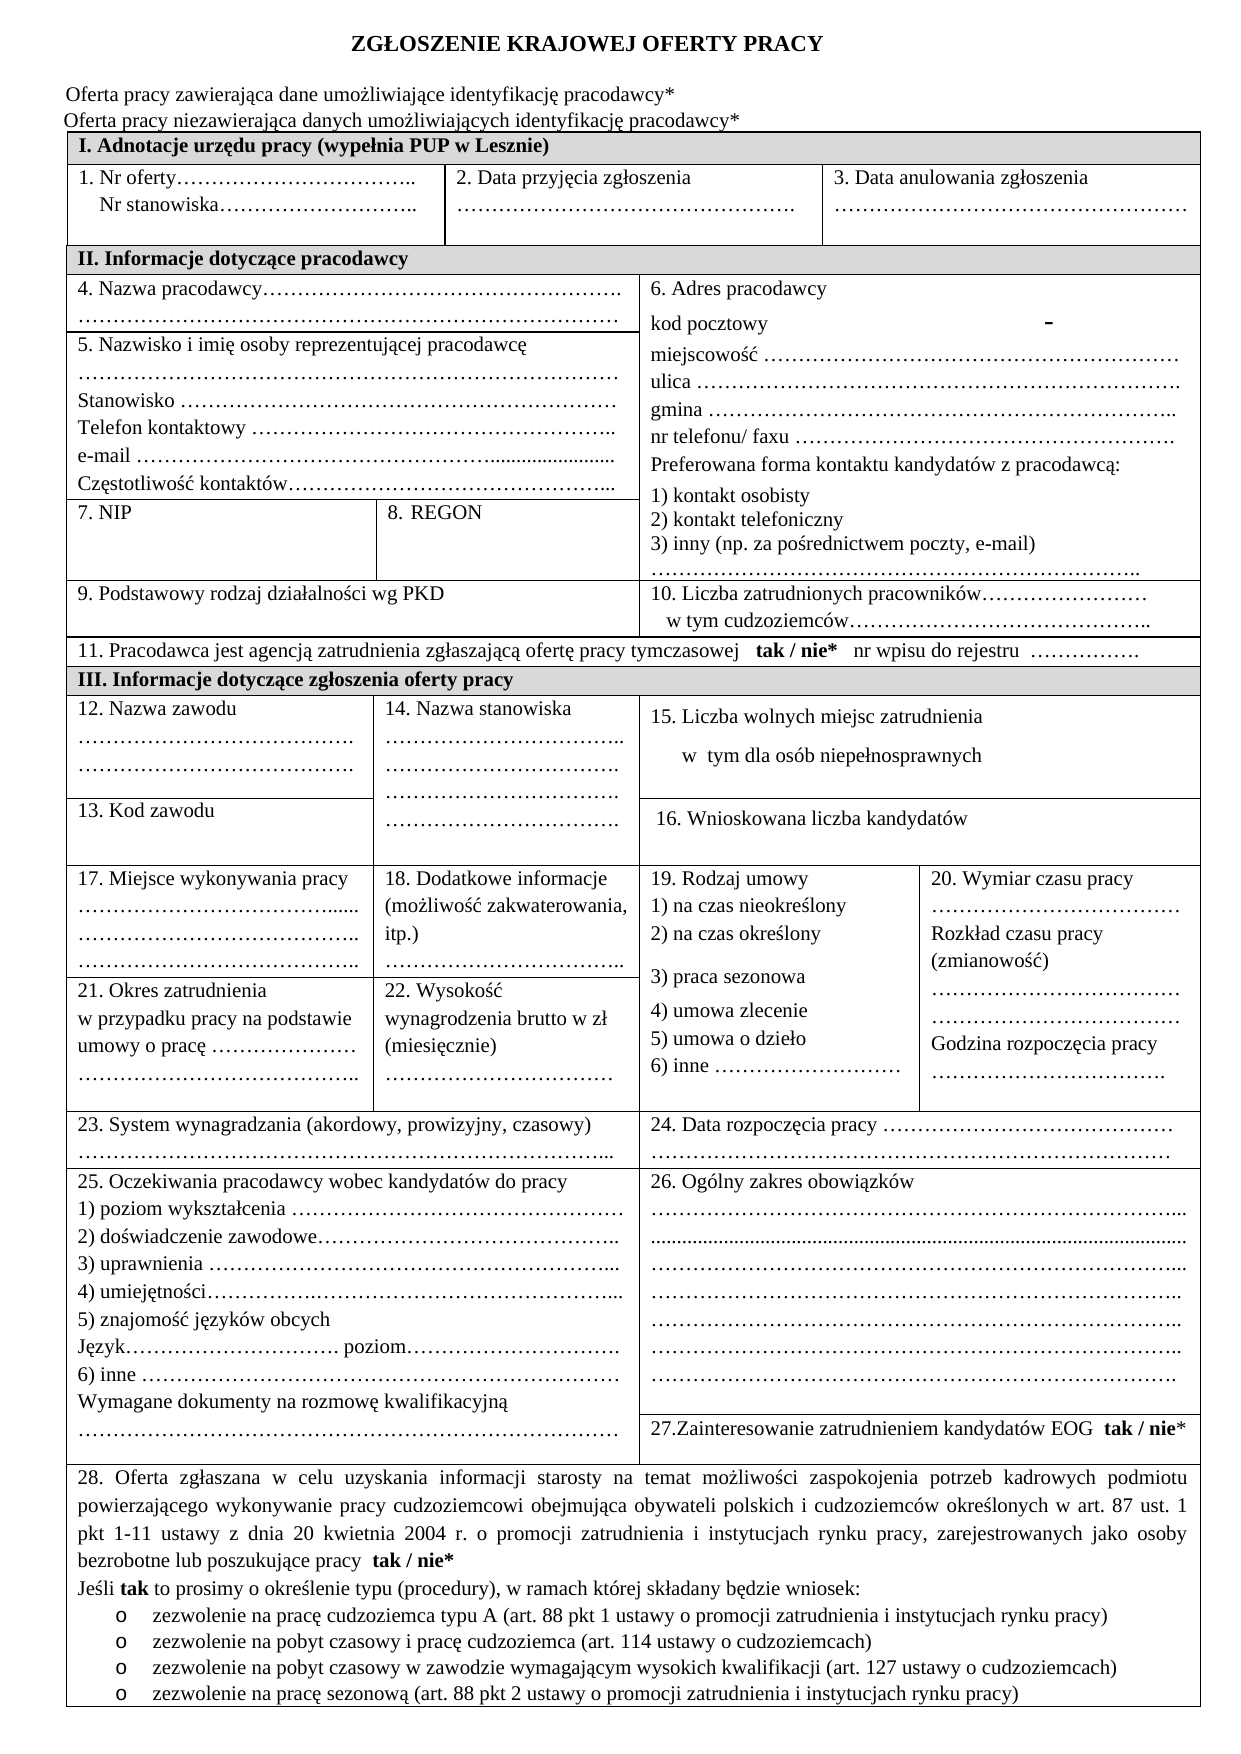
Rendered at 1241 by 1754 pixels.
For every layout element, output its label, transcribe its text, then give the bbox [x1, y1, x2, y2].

table_cell 14. Nazwa stanowiska …………………………….. ……………………………. …………………………….……………………………. [374, 696, 639, 864]
table_cell 22. Wysokość wynagrodzenia brutto w zł (miesięcznie) …………………………… [374, 978, 639, 1111]
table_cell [67, 1465, 1200, 1706]
table_cell 15. Liczba wolnych miejsc zatrudnienia ⁪⁪ w tym dla osób niepełnosprawnych ⁪⁪ [640, 696, 1200, 797]
table_header I. Adnotacje urzędu pracy (wypełnia PUP w Lesznie) [68, 133, 1200, 164]
table_cell 10. Liczba zatrudnionych pracowników…………………… w tym cudzoziemców…………………………………….. [640, 581, 1200, 636]
table_cell II. Informacje dotyczące pracodawcy [67, 246, 1200, 274]
table_cell 24. Data rozpoczęcia pracy …………………………………… ………………………………………………………………… [640, 1112, 1200, 1167]
table_cell 6. Adres pracodawcy kod pocztowy ⁪⁪- ⁪⁪⁪ miejscowość …………………………………………………… ulica ……………………………………………………………. gmina ………………………………………………………….. nr telefonu/ faxu ………………………………………………. Preferowana forma kontaktu kandydatów z pracodawcą: 1) kontakt osobisty 2) kontakt telefoniczny 3) inny (np. za pośrednictwem poczty, e-mail) …………………………………………………………….. [640, 275, 1200, 579]
table_cell 12. Nazwa zawodu …………………………………. …………………………………. [67, 696, 373, 797]
table_cell 21. Okres zatrudnienia w przypadku pracy na podstawie umowy o pracę ………………… ………………………………….. [67, 978, 373, 1111]
text Oferta pracy zawierająca dane umożliwiające identyfikację pracodawcy* [56, 82, 1137, 106]
table_cell 13. Kod zawodu [67, 799, 373, 864]
table_cell 27.Zainteresowanie zatrudnieniem kandydatów EOG tak / nie* [640, 1415, 1200, 1464]
table_cell 2. Data przyjęcia zgłoszenia …………………………………………. [446, 165, 822, 245]
table_cell 7. NIP [67, 500, 376, 579]
text Oferta pracy niezawierająca danych umożliwiających identyfikację pracodawcy* [37, 110, 1137, 131]
table_cell 26. Ogólny zakres obowiązków ………………………………………………………………….......................................................................................................... …………………………………………………………………... ………………………………………………………………….. ………………………………………………………………….. ………………………………………………………………….. …………………………………………………………………. [640, 1169, 1200, 1414]
table_cell 17. Miejsce wykonywania pracy ………………………………...... ………………………………….. ………………………………….. [67, 866, 373, 977]
table_cell 25. Oczekiwania pracodawcy wobec kandydatów do pracy 1) poziom wykształcenia ………………………………………… 2) doświadczenie zawodowe…………………………………….. 3) uprawnienia …………………………………………………... 4) umiejętności…………….……………………………………... 5) znajomość języków obcych Język…………………………. poziom…………………………. 6) inne …………………………………………………………… Wymagane dokumenty na rozmowę kwalifikacyjną …………………………………………………………………… [67, 1169, 639, 1464]
table_cell 4. Nazwa pracodawcy……………………………………………. …………………………………………………………………… [67, 275, 639, 331]
table_cell 11. Pracodawca jest agencją zatrudnienia zgłaszającą ofertę pracy tymczasowej tak / nie* nr wpisu do rejestru ……………. [67, 638, 1200, 666]
table_cell 9. Podstawowy rodzaj działalności wg PKD [67, 581, 639, 636]
table_cell 16. Wnioskowana liczba kandydatów ⁪⁪ [640, 799, 1200, 864]
table_cell 5. Nazwisko i imię osoby reprezentującej pracodawcę …………………………………………………………………… Stanowisko ……………………………………………………… Telefon kontaktowy …………………………………………….. e-mail ……………………………………………........................ Częstotliwość kontaktów………………………………………... [67, 333, 639, 499]
table_cell III. Informacje dotyczące zgłoszenia oferty pracy [67, 667, 1200, 695]
text ZGŁOSZENIE KRAJOWEJ OFERTY PRACY [37, 29, 1137, 56]
table_cell 3. Data anulowania zgłoszenia …………………………………………… [823, 165, 1200, 245]
table_cell 1. Nr oferty…………………………….. Nr stanowiska……………………….. [68, 165, 444, 245]
table_cell 18. Dodatkowe informacje (możliwość zakwaterowania, itp.) …………………………….. [374, 866, 639, 977]
table_cell 20. Wymiar czasu pracy ……………………………… Rozkład czasu pracy (zmianowość) ……………………………………………………………… Godzina rozpoczęcia pracy ……………………………. [920, 866, 1200, 1111]
table_cell 8. REGON [377, 500, 639, 579]
table_cell 23. System wynagradzania (akordowy, prowizyjny, czasowy) …………………………………………………………………... [67, 1112, 639, 1167]
table_cell 19. Rodzaj umowy 1) na czas nieokreślony 2) na czas określony 3) praca sezonowa ⁪ 4) umowa zlecenie 5) umowa o dzieło 6) inne ……………………… [640, 866, 919, 1111]
